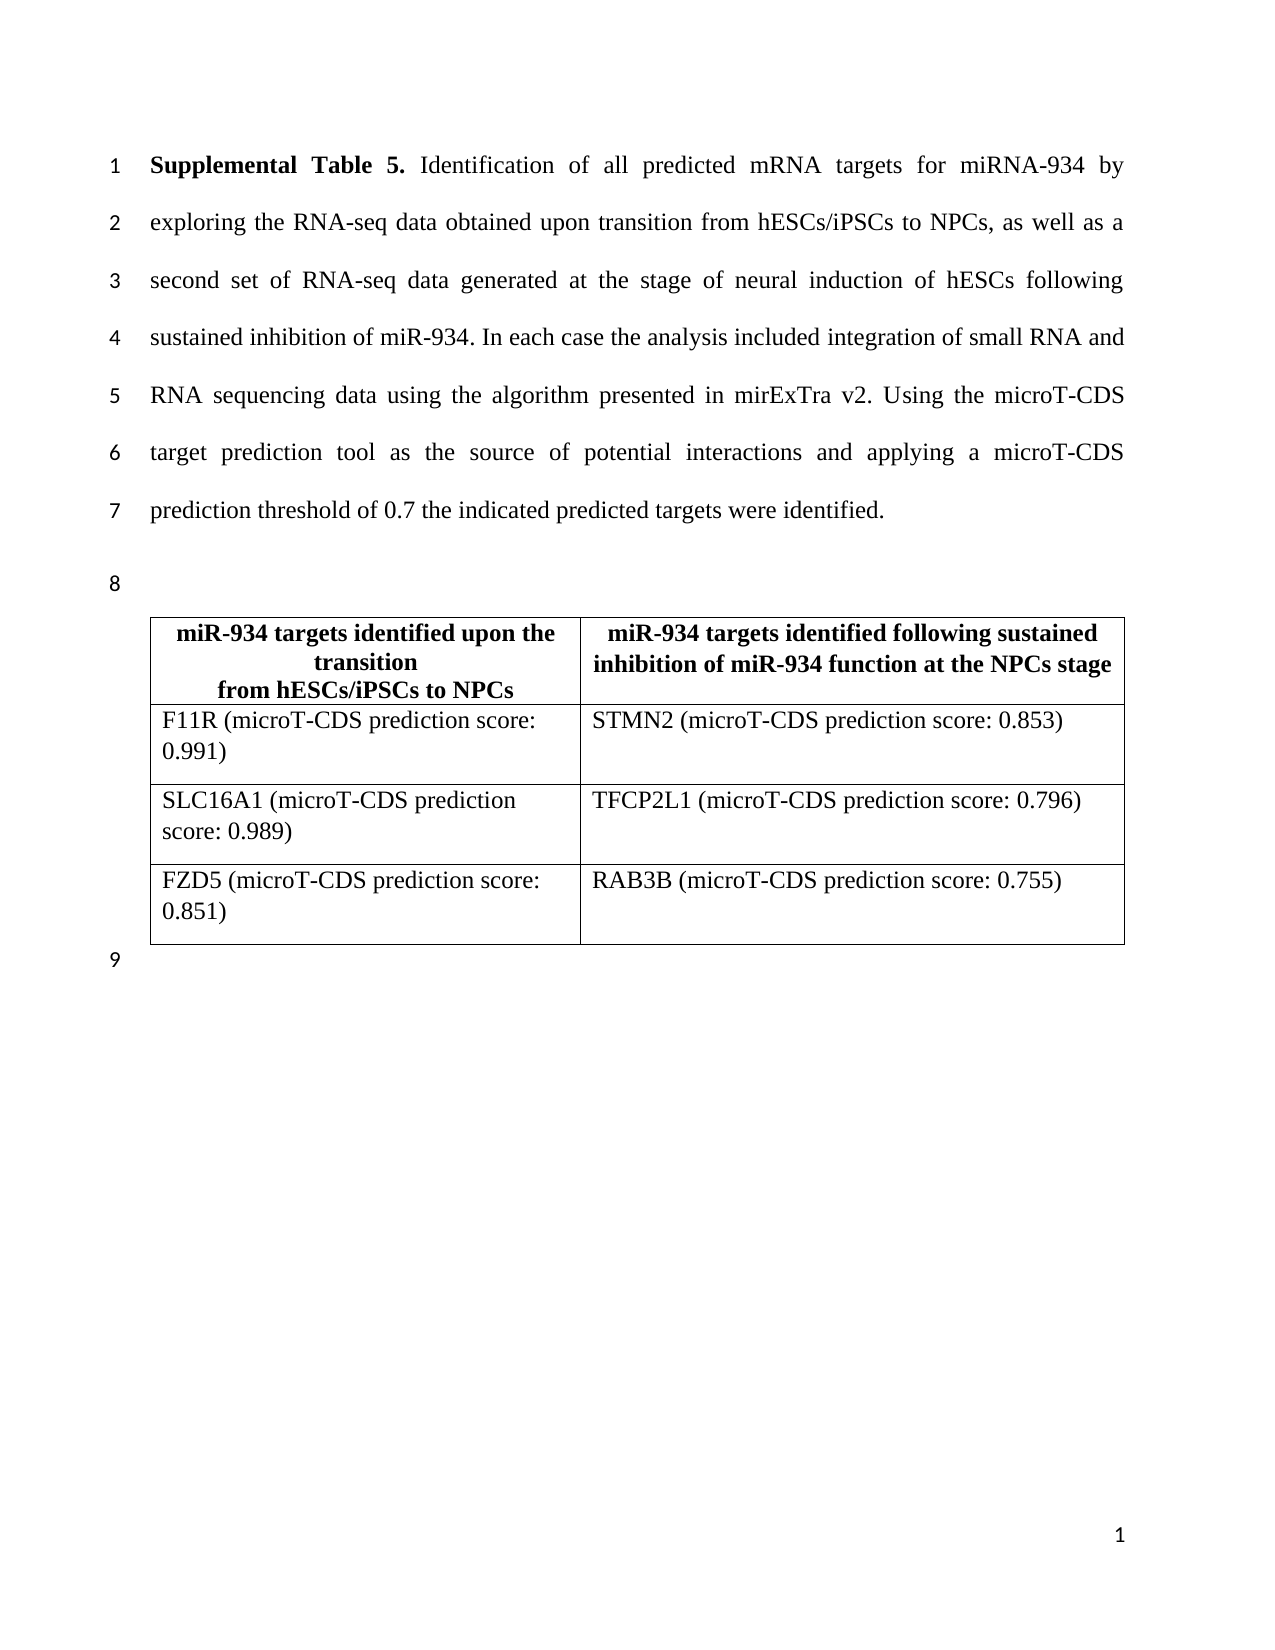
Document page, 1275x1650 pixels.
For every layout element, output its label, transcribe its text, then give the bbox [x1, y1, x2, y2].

table_cell STMN2 (microT-CDS prediction score: 0.853) [581, 705, 1124, 784]
text Supplemental Table 5. Identification of all predicted mRNA targets for miRNA-934 by exploring the RNA-seq data obtained upon transition from hESCs/iPSCs to NPCs, as well as a second set of RNA-seq data generated at the stage of neural induction of hESCs following sustained inhibition of miR-934. In each case the analysis included integration of small RNA and RNA sequencing data using the algorithm presented in mirExTra v2. Using the microT-CDS target prediction tool as the source of potential interactions and applying a microT-CDS prediction threshold of 0.7 the indicated predicted targets were identified. [150, 150, 1125, 524]
table_cell SLC16A1 (microT-CDS prediction score: 0.989) [151, 785, 580, 864]
table_cell FZD5 (microT-CDS prediction score: 0.851) [151, 865, 580, 943]
table_cell TFCP2L1 (microT-CDS prediction score: 0.796) [581, 785, 1124, 864]
table_cell F11R (microT-CDS prediction score: 0.991) [151, 705, 580, 784]
table_cell RAB3B (microT-CDS prediction score: 0.755) [581, 865, 1124, 943]
table_header miR-934 targets identified upon the transition from hESCs/iPSCs to NPCs [151, 618, 580, 704]
table_header miR-934 targets identified following sustained inhibition of miR-934 function at the NPCs stage [581, 618, 1124, 704]
